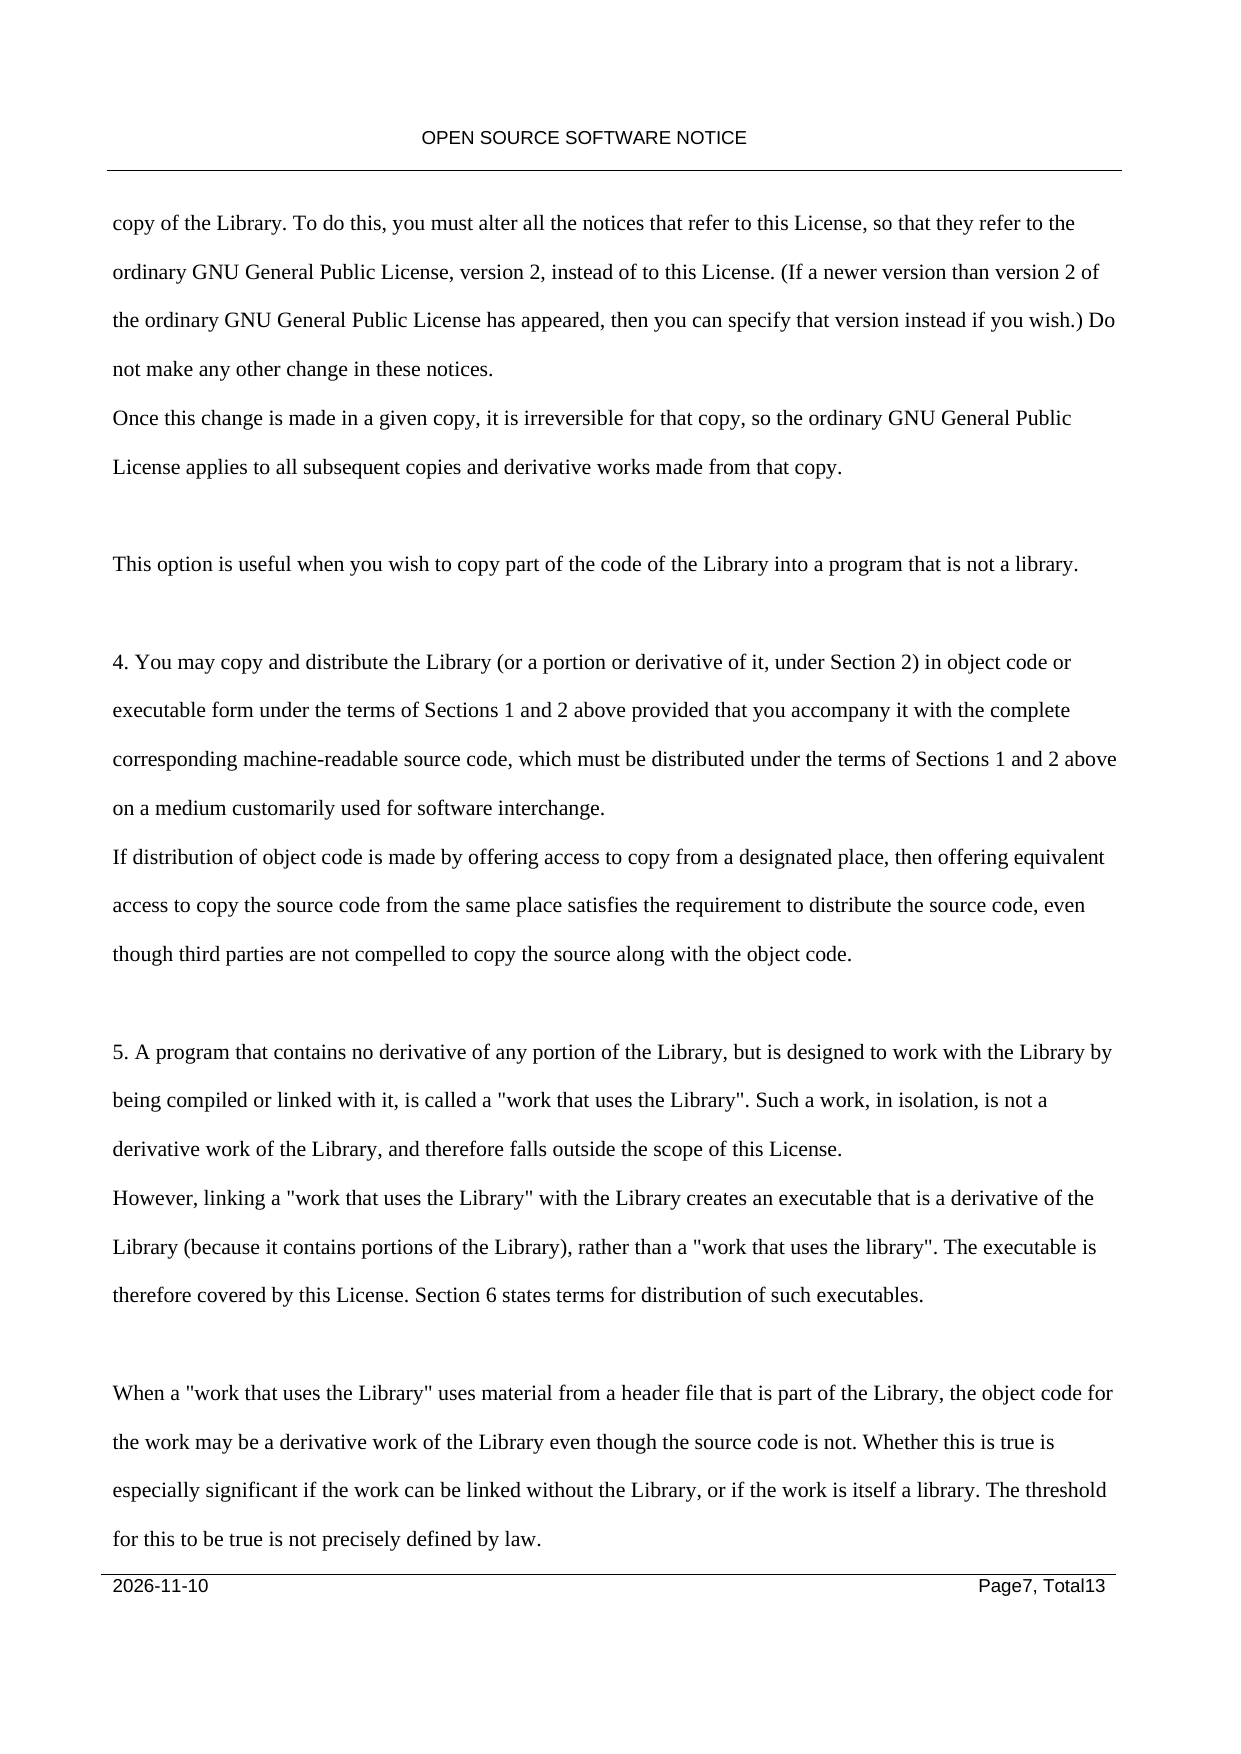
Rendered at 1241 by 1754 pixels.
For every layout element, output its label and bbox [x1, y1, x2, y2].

text [112, 206, 1128, 1555]
